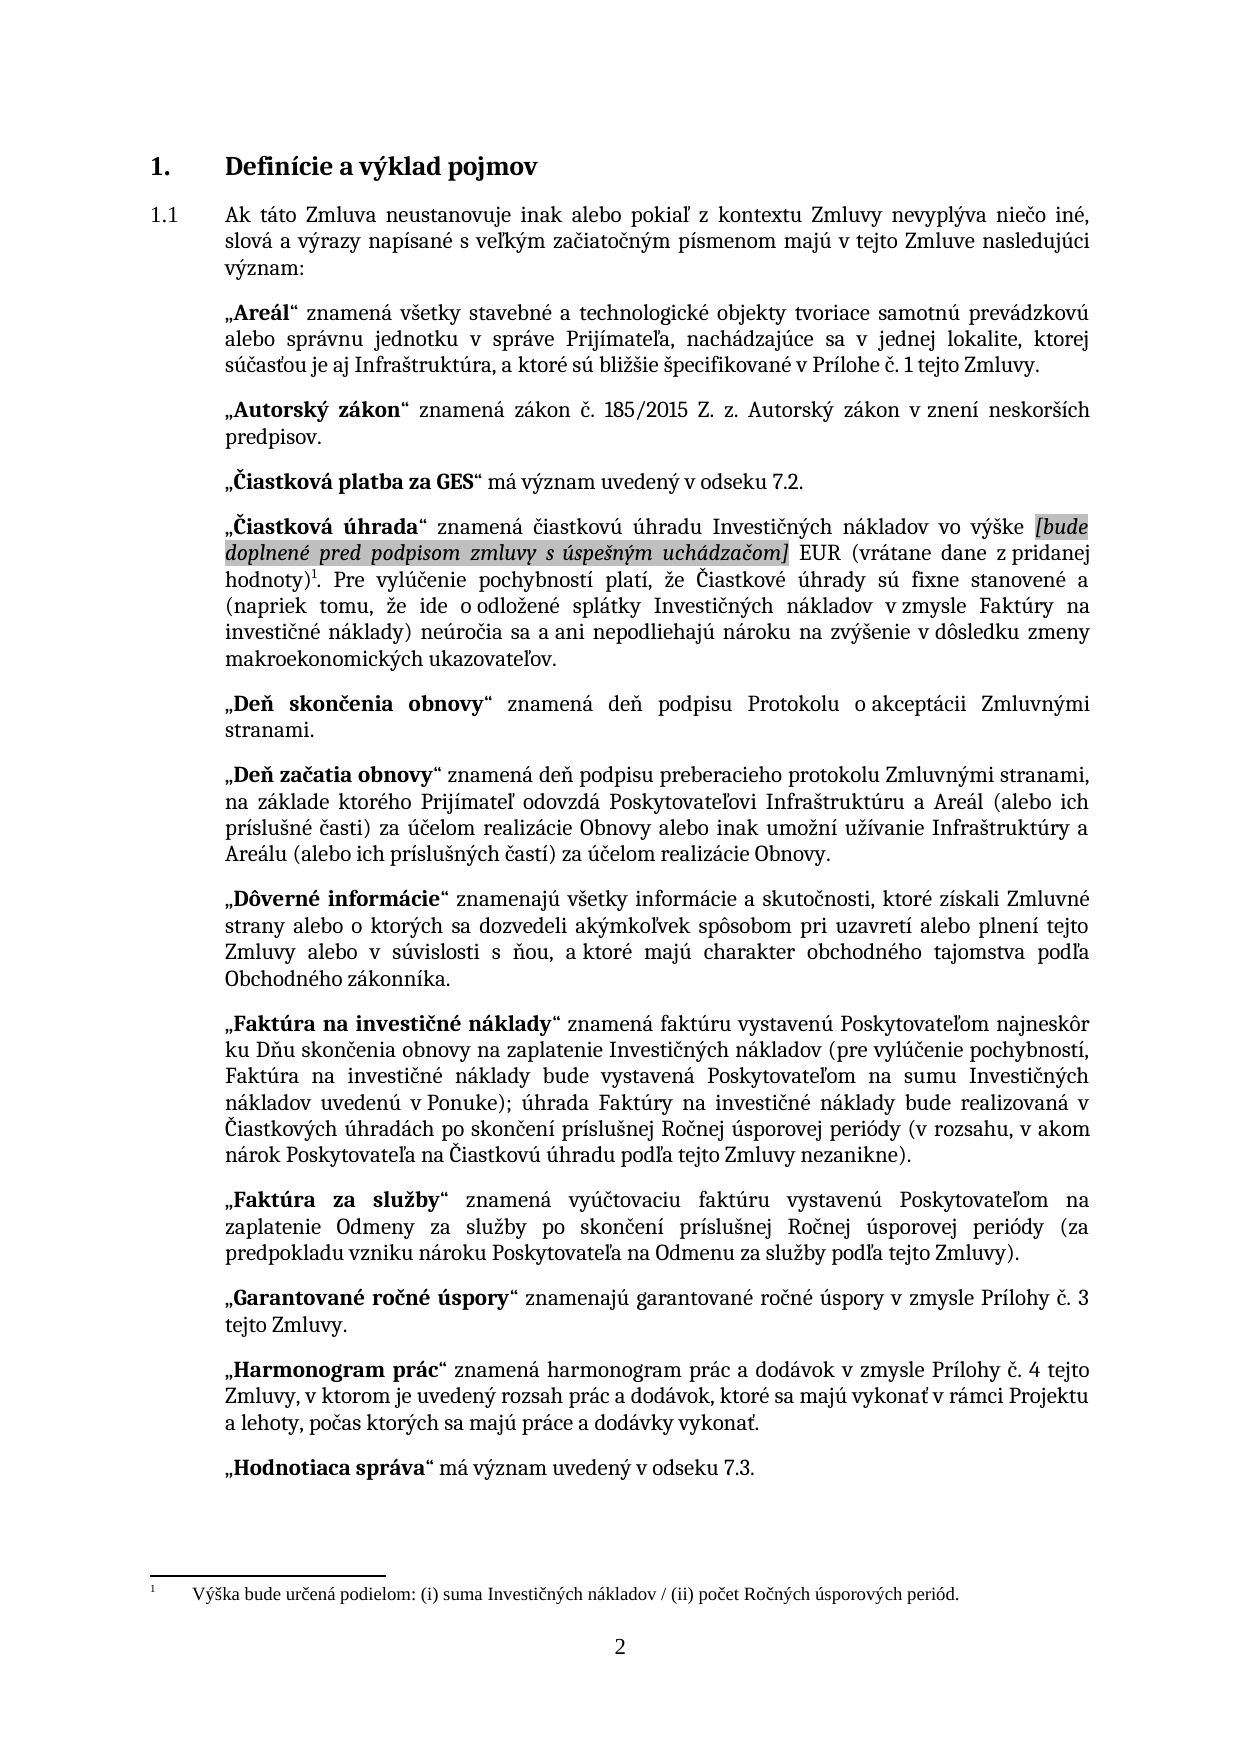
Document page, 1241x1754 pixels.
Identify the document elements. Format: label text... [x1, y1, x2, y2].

text „Autorský zákon“ znamená zákon č. 185/2015 Z. z. Autorský zákon v znení neskorších predpisov. [225, 397, 1090, 450]
text „Areál“ znamená všetky stavebné a technologické objekty tvoriace samotnú prevádzkovú alebo správnu jednotku v správe Prijímateľa, nachádzajúce sa v jednej lokalite, ktorej súčasťou je aj Infraštruktúra, a ktoré sú bližšie špecifikované v Prílohe č. 1 tejto Zmluvy. [225, 299, 1090, 378]
text „Čiastková úhrada“ znamená čiastkovú úhradu Investičných nákladov vo výške [bude doplnené pred podpisom zmluvy s úspešným uchádzačom] EUR (vrátane dane z pridanej hodnoty). Pre vylúčenie pochybností platí, že Čiastkové úhrady sú fixne stanovené a (napriek tomu, že ide o odložené splátky Investičných nákladov v zmysle Faktúry na investičné náklady) neúročia sa a ani nepodliehajú nároku na zvýšenie v dôsledku zmeny makroekonomických ukazovateľov. [225, 514, 1090, 672]
text „Garantované ročné úspory“ znamenajú garantované ročné úspory v zmysle Prílohy č. 3 tejto Zmluvy. [225, 1285, 1090, 1338]
subtitle „Faktúra za služby“ znamená vyúčtovaciu faktúru vystavenú Poskytovateľom na zaplatenie Odmeny za služby po skončení príslušnej Ročnej úsporovej periódy (za predpokladu vzniku nároku Poskytovateľa na Odmenu za služby podľa tejto Zmluvy). [225, 1187, 1090, 1266]
text „Deň skončenia obnovy“ znamená deň podpisu Protokolu o akceptácii Zmluvnými stranami. [225, 691, 1090, 743]
text „Dôverné informácie“ znamenajú všetky informácie a skutočnosti, ktoré získali Zmluvné strany alebo o ktorých sa dozvedeli akýmkoľvek spôsobom pri uzavretí alebo plnení tejto Zmluvy alebo v súvislosti s ňou, a ktoré majú charakter obchodného tajomstva podľa Obchodného zákonníka. [225, 886, 1090, 992]
subtitle Definície a výklad pojmov [150, 150, 1090, 182]
text „Harmonogram prác“ znamená harmonogram prác a dodávok v zmysle Prílohy č. 4 tejto Zmluvy, v ktorom je uvedený rozsah prác a dodávok, ktoré sa majú vykonať v rámci Projektu a lehoty, počas ktorých sa majú práce a dodávky vykonať. [225, 1357, 1090, 1436]
text „Čiastková platba za GES“ má význam uvedený v odseku 7.2. [225, 469, 1090, 495]
text „Deň začatia obnovy“ znamená deň podpisu preberacieho protokolu Zmluvnými stranami, na základe ktorého Prijímateľ odovzdá Poskytovateľovi Infraštruktúru a Areál (alebo ich príslušné časti) za účelom realizácie Obnovy alebo inak umožní užívanie Infraštruktúry a Areálu (alebo ich príslušných častí) za účelom realizácie Obnovy. [225, 762, 1090, 867]
text „Hodnotiaca správa“ má význam uvedený v odseku 7.3. [225, 1454, 1090, 1481]
subtitle Ak táto Zmluva neustanovuje inak alebo pokiaľ z kontextu Zmluvy nevyplýva niečo iné, slová a výrazy napísané s veľkým začiatočným písmenom majú v tejto Zmluve nasledujúci význam: [150, 201, 1090, 281]
subtitle „Faktúra na investičné náklady“ znamená faktúru vystavenú Poskytovateľom najneskôr ku Dňu skončenia obnovy na zaplatenie Investičných nákladov (pre vylúčenie pochybností, Faktúra na investičné náklady bude vystavená Poskytovateľom na sumu Investičných nákladov uvedenú v Ponuke); úhrada Faktúry na investičné náklady bude realizovaná v Čiastkových úhradách po skončení príslušnej Ročnej úsporovej periódy (v rozsahu, v akom nárok Poskytovateľa na Čiastkovú úhradu podľa tejto Zmluvy nezanikne). [225, 1010, 1090, 1168]
